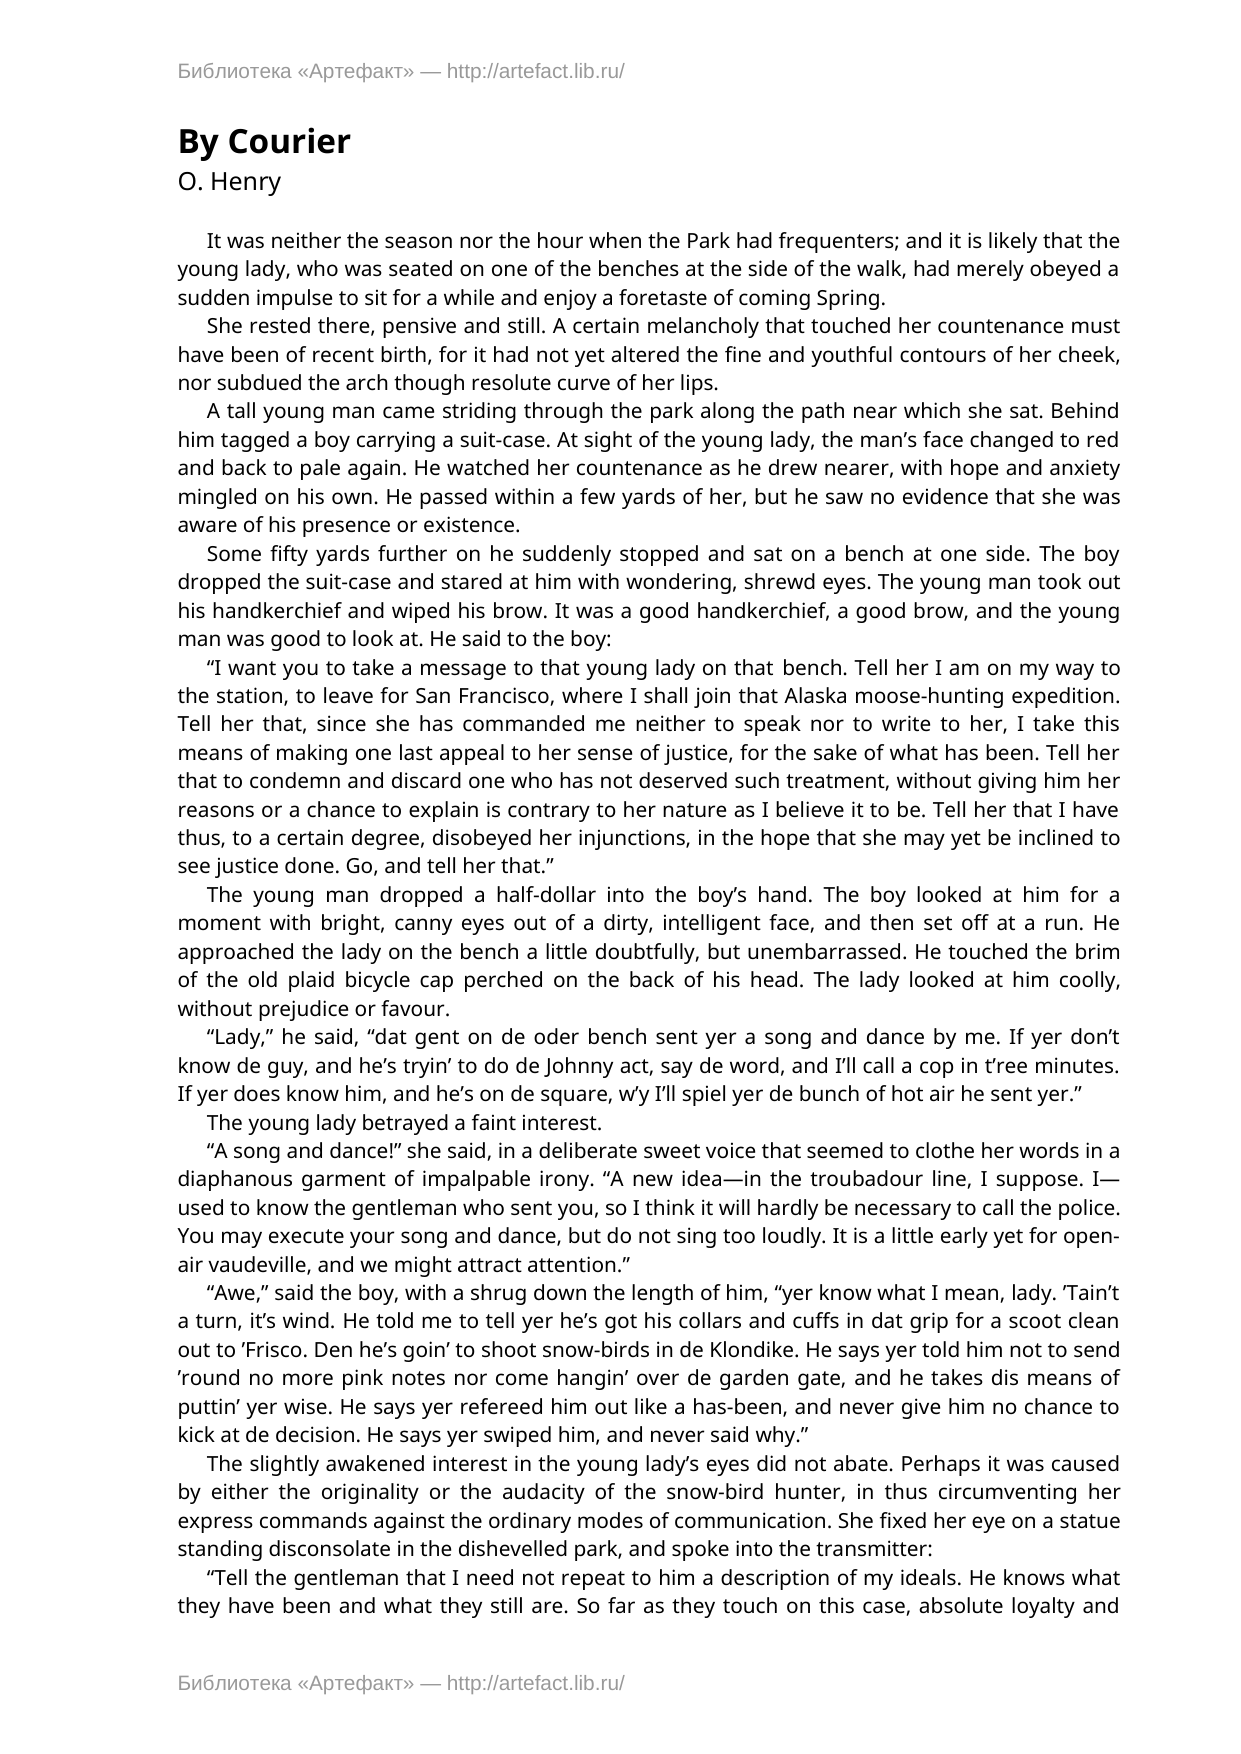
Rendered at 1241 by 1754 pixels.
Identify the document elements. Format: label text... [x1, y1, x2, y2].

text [177, 1563, 1122, 1619]
text By Courier [177, 118, 1122, 163]
text “I want you to take a message to that young lady on that bench. Tell her I am on my way to the station, to leave for San Francisco, where I shall join that Alaska moose-hunting expedition. Tell her that, since she has commanded me neither to speak nor to write to her, I take this means of making one last appeal to her sense of justice, for the sake of what has been. Tell her that to condemn and discard one who has not deserved such treatment, without giving him her reasons or a chance to explain is contrary to her nature as I believe it to be. Tell her that I have thus, to a certain degree, disobeyed her injunctions, in the hope that she may yet be inclined to see justice done. Go, and tell her that.” [177, 653, 1122, 880]
text “A song and dance!” she said, in a deliberate sweet voice that seemed to clothe her words in a diaphanous garment of impalpable irony. “A new idea—in the troubadour line, I suppose. I—used to know the gentleman who sent you, so I think it will hardly be necessary to call the police. You may execute your song and dance, but do not sing too loudly. It is a little early yet for open-air vaudeville, and we might attract attention.” [177, 1136, 1122, 1278]
text The young man dropped a half-dollar into the boy’s hand. The boy looked at him for a moment with bright, canny eyes out of a dirty, intelligent face, and then set off at a run. He approached the lady on the bench a little doubtfully, but unembarrassed. He touched the brim of the old plaid bicycle cap perched on the back of his head. The lady looked at him coolly, without prejudice or favour. [177, 880, 1122, 1022]
text “Awe,” said the boy, with a shrug down the length of him, “yer know what I mean, lady. ’Tain’t a turn, it’s wind. He told me to tell yer he’s got his collars and cuffs in dat grip for a scoot clean out to ’Frisco. Den he’s goin’ to shoot snow-birds in de Klondike. He says yer told him not to send ’round no more pink notes nor come hangin’ over de garden gate, and he takes dis means of puttin’ yer wise. He says yer refereed him out like a has-been, and never give him no chance to kick at de decision. He says yer swiped him, and never said why.” [177, 1278, 1122, 1449]
text “Lady,” he said, “dat gent on de oder bench sent yer a song and dance by me. If yer don’t know de guy, and he’s tryin’ to do de Johnny act, say de word, and I’ll call a cop in t’ree minutes. If yer does know him, and he’s on de square, w’y I’ll spiel yer de bunch of hot air he sent yer.” [177, 1022, 1122, 1108]
text O. Henry [177, 163, 1122, 198]
text A tall young man came striding through the park along the path near which she sat. Behind him tagged a boy carrying a suit-case. At sight of the young lady, the man’s face changed to red and back to pale again. He watched her countenance as he drew nearer, with hope and anxiety mingled on his own. He passed within a few yards of her, but he saw no evidence that she was aware of his presence or existence. [177, 397, 1122, 539]
text Some fifty yards further on he suddenly stopped and sat on a bench at one side. The boy dropped the suit-case and stared at him with wondering, shrewd eyes. The young man took out his handkerchief and wiped his brow. It was a good handkerchief, a good brow, and the young man was good to look at. He said to the boy: [177, 539, 1122, 653]
text She rested there, pensive and still. A certain melancholy that touched her countenance must have been of recent birth, for it had not yet altered the fine and youthful contours of her cheek, nor subdued the arch though resolute curve of her lips. [177, 311, 1122, 397]
text The young lady betrayed a faint interest. [177, 1108, 1122, 1136]
text The slightly awakened interest in the young lady’s eyes did not abate. Perhaps it was caused by either the originality or the audacity of the snow-bird hunter, in thus circumventing her express commands against the ordinary modes of communication. She fixed her eye on a statue standing disconsolate in the dishevelled park, and spoke into the transmitter: [177, 1449, 1122, 1563]
text It was neither the season nor the hour when the Park had frequenters; and it is likely that the young lady, who was seated on one of the benches at the side of the walk, had merely obeyed a sudden impulse to sit for a while and enjoy a foretaste of coming Spring. [177, 226, 1122, 311]
